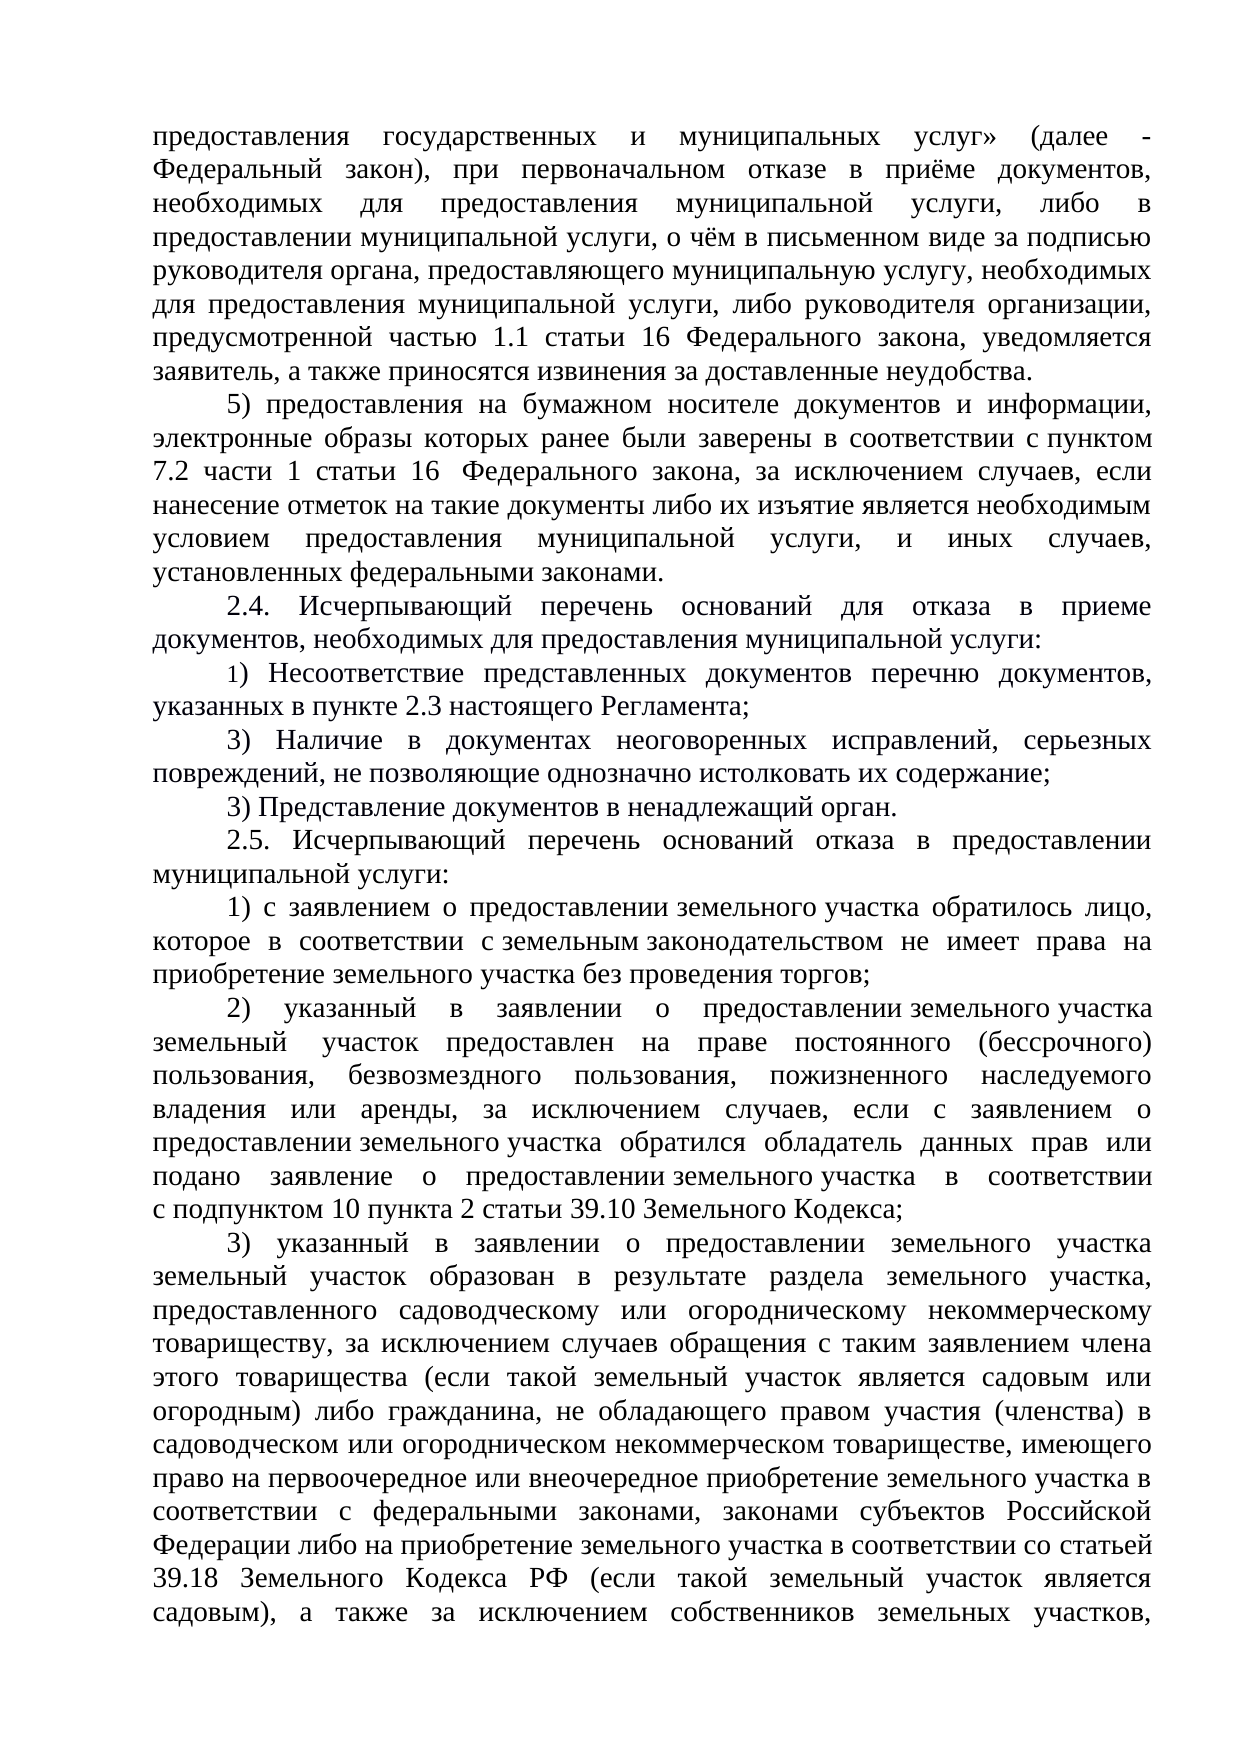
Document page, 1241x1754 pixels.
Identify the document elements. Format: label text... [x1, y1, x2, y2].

text 5) предоставления на бумажном носителе документов и информации, электронные образы которых ранее были заверены в соответствии с пунктом 7.2 части 1 статьи 16 Федерального закона, за исключением случаев, если нанесение отметок на такие документы либо их изъятие является необходимым условием предоставления муниципальной услуги, и иных случаев, установленных федеральными законами. [152, 386, 1152, 588]
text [152, 1225, 1152, 1627]
text 2.5. Исчерпывающий перечень оснований отказа в предоставлении муниципальной услуги: [152, 822, 1152, 889]
text 2) указанный в заявлении о предоставлении земельного участка земельный участок предоставлен на праве постоянного (бессрочного) пользования, безвозмездного пользования, пожизненного наследуемого владения или аренды, за исключением случаев, если с заявлением о предоставлении земельного участка обратился обладатель данных прав или подано заявление о предоставлении земельного участка в соответствии с подпунктом 10 пункта 2 статьи 39.10 Земельного Кодекса; [152, 990, 1152, 1225]
text 3) Представление документов в ненадлежащий орган. [152, 789, 1152, 822]
text 1) с заявлением о предоставлении земельного участка обратилось лицо, которое в соответствии с земельным законодательством не имеет права на приобретение земельного участка без проведения торгов; [152, 889, 1152, 990]
text 3) Наличие в документах неоговоренных исправлений, серьезных повреждений, не позволяющие однозначно истолковать их содержание; [152, 722, 1152, 789]
text 1) Несоответствие представленных документов перечню документов, указанных в пункте 2.3 настоящего Регламента; [152, 655, 1152, 722]
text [152, 118, 1152, 386]
text 2.4. Исчерпывающий перечень оснований для отказа в приеме документов, необходимых для предоставления муниципальной услуги: [152, 588, 1152, 655]
